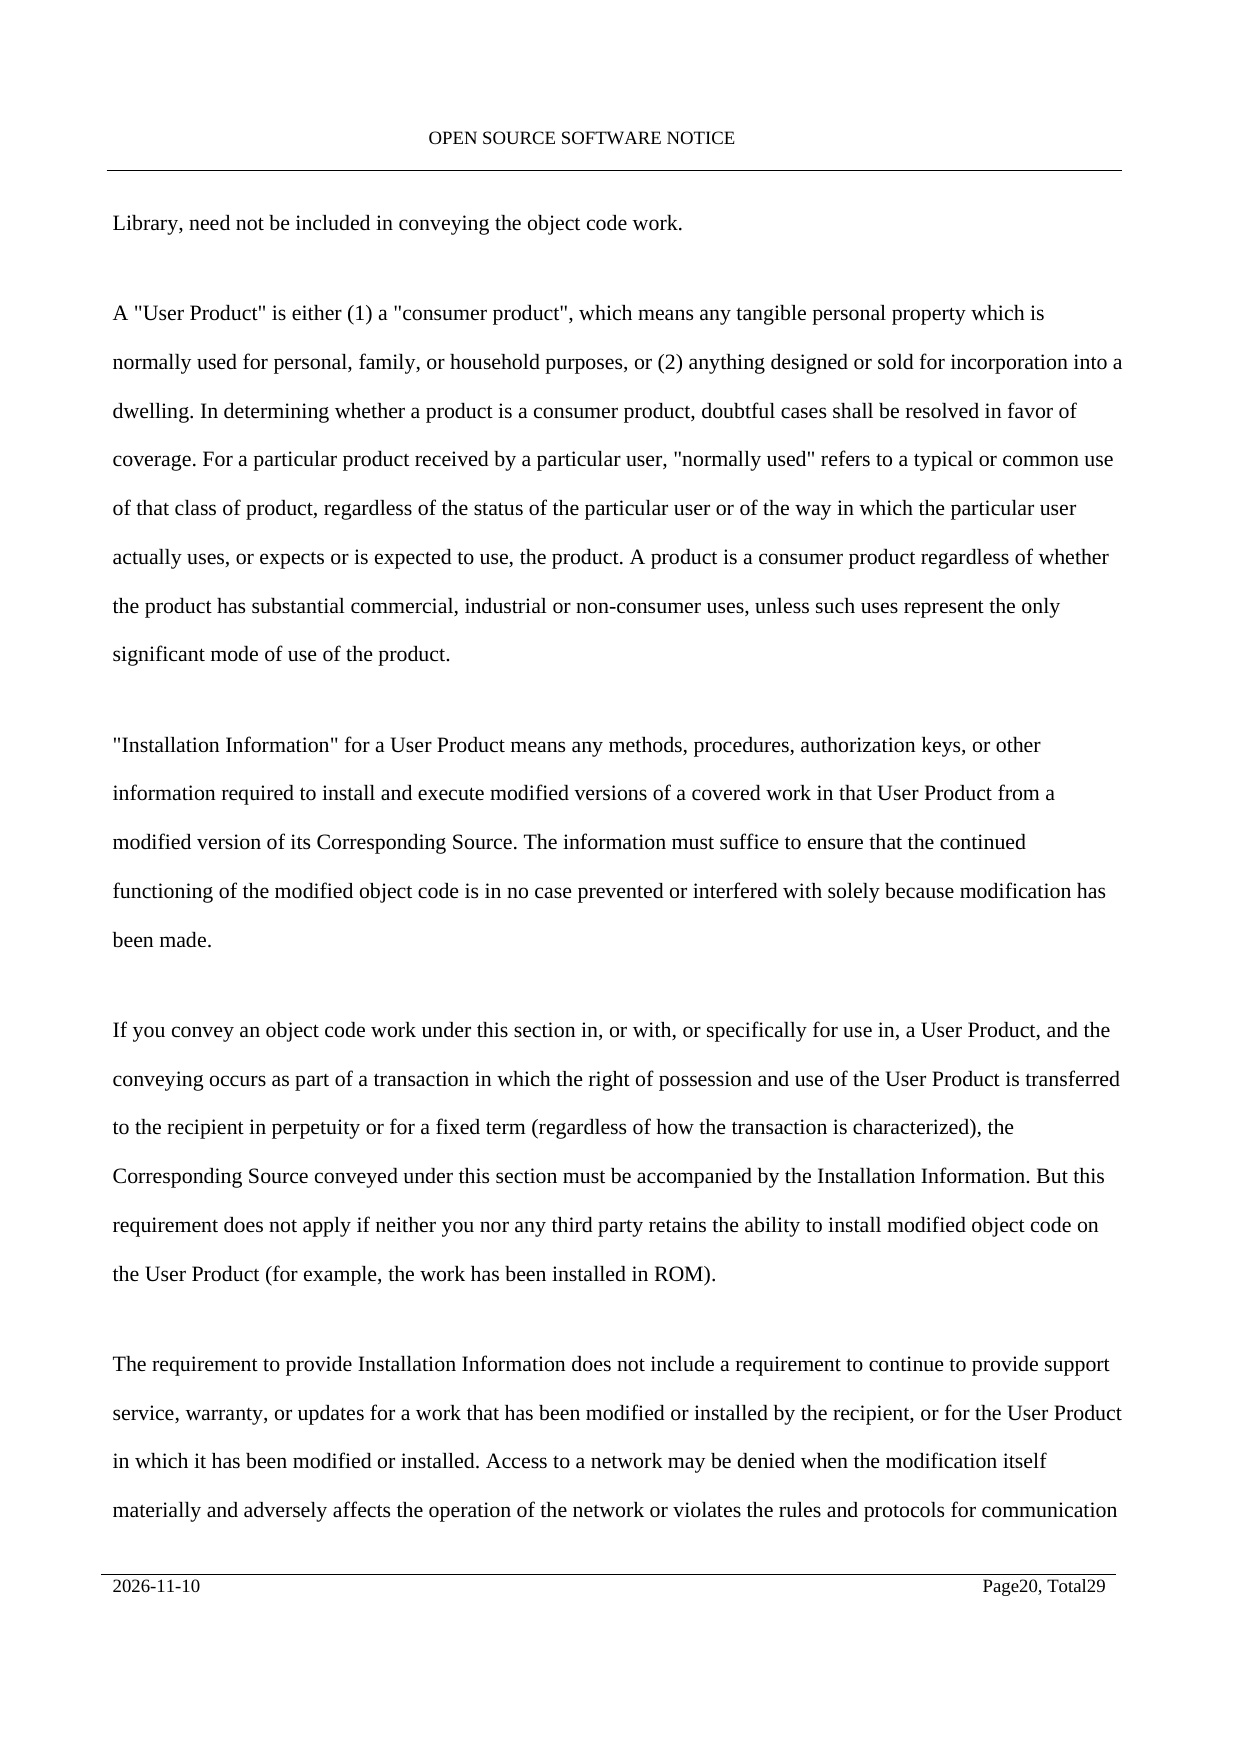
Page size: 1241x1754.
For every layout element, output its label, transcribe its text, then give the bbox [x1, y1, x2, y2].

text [112, 206, 1128, 239]
text "Installation Information" for a User Product means any methods, procedures, authorization keys, or other information required to install and execute modified versions of a covered work in that User Product from a modified version of its Corresponding Source. The information must suffice to ensure that the continued functioning of the modified object code is in no case prevented or interfered with solely because modification has been made. [112, 728, 1128, 956]
text If you convey an object code work under this section in, or with, or specifically for use in, a User Product, and the conveying occurs as part of a transaction in which the right of possession and use of the User Product is transferred to the recipient in perpetuity or for a fixed term (regardless of how the transaction is characterized), the Corresponding Source conveyed under this section must be accompanied by the Installation Information. But this requirement does not apply if neither you nor any third party retains the ability to install modified object code on the User Product (for example, the work has been installed in ROM). [112, 1013, 1128, 1289]
text A "User Product" is either (1) a "consumer product", which means any tangible personal property which is normally used for personal, family, or household purposes, or (2) anything designed or sold for incorporation into a dwelling. In determining whether a product is a consumer product, doubtful cases shall be resolved in favor of coverage. For a particular product received by a particular user, "normally used" refers to a typical or common use of that class of product, regardless of the status of the particular user or of the way in which the particular user actually uses, or expects or is expected to use, the product. A product is a consumer product regardless of whether the product has substantial commercial, industrial or non-consumer uses, unless such uses represent the only significant mode of use of the product. [112, 297, 1128, 670]
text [112, 1347, 1128, 1526]
